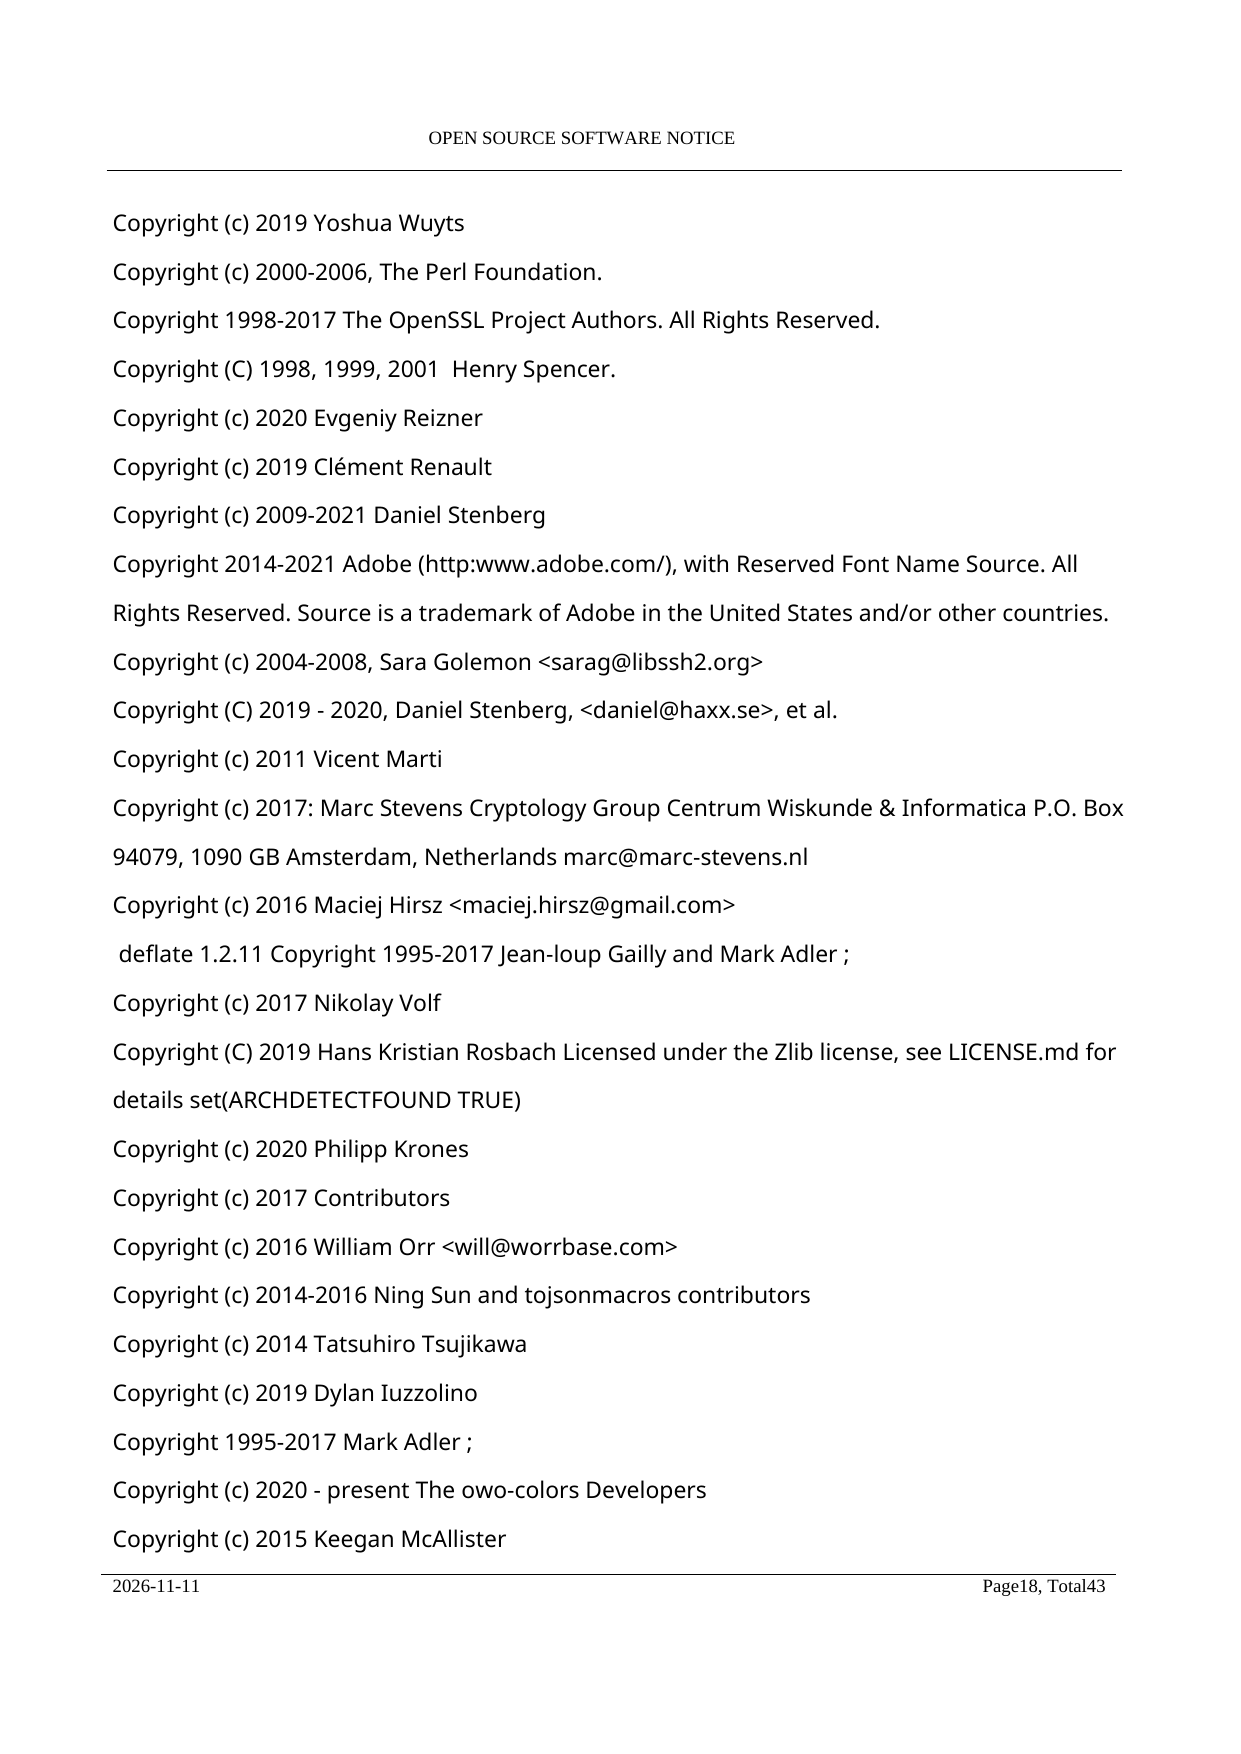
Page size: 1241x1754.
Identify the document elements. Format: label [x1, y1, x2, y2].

text [112, 206, 1128, 1555]
